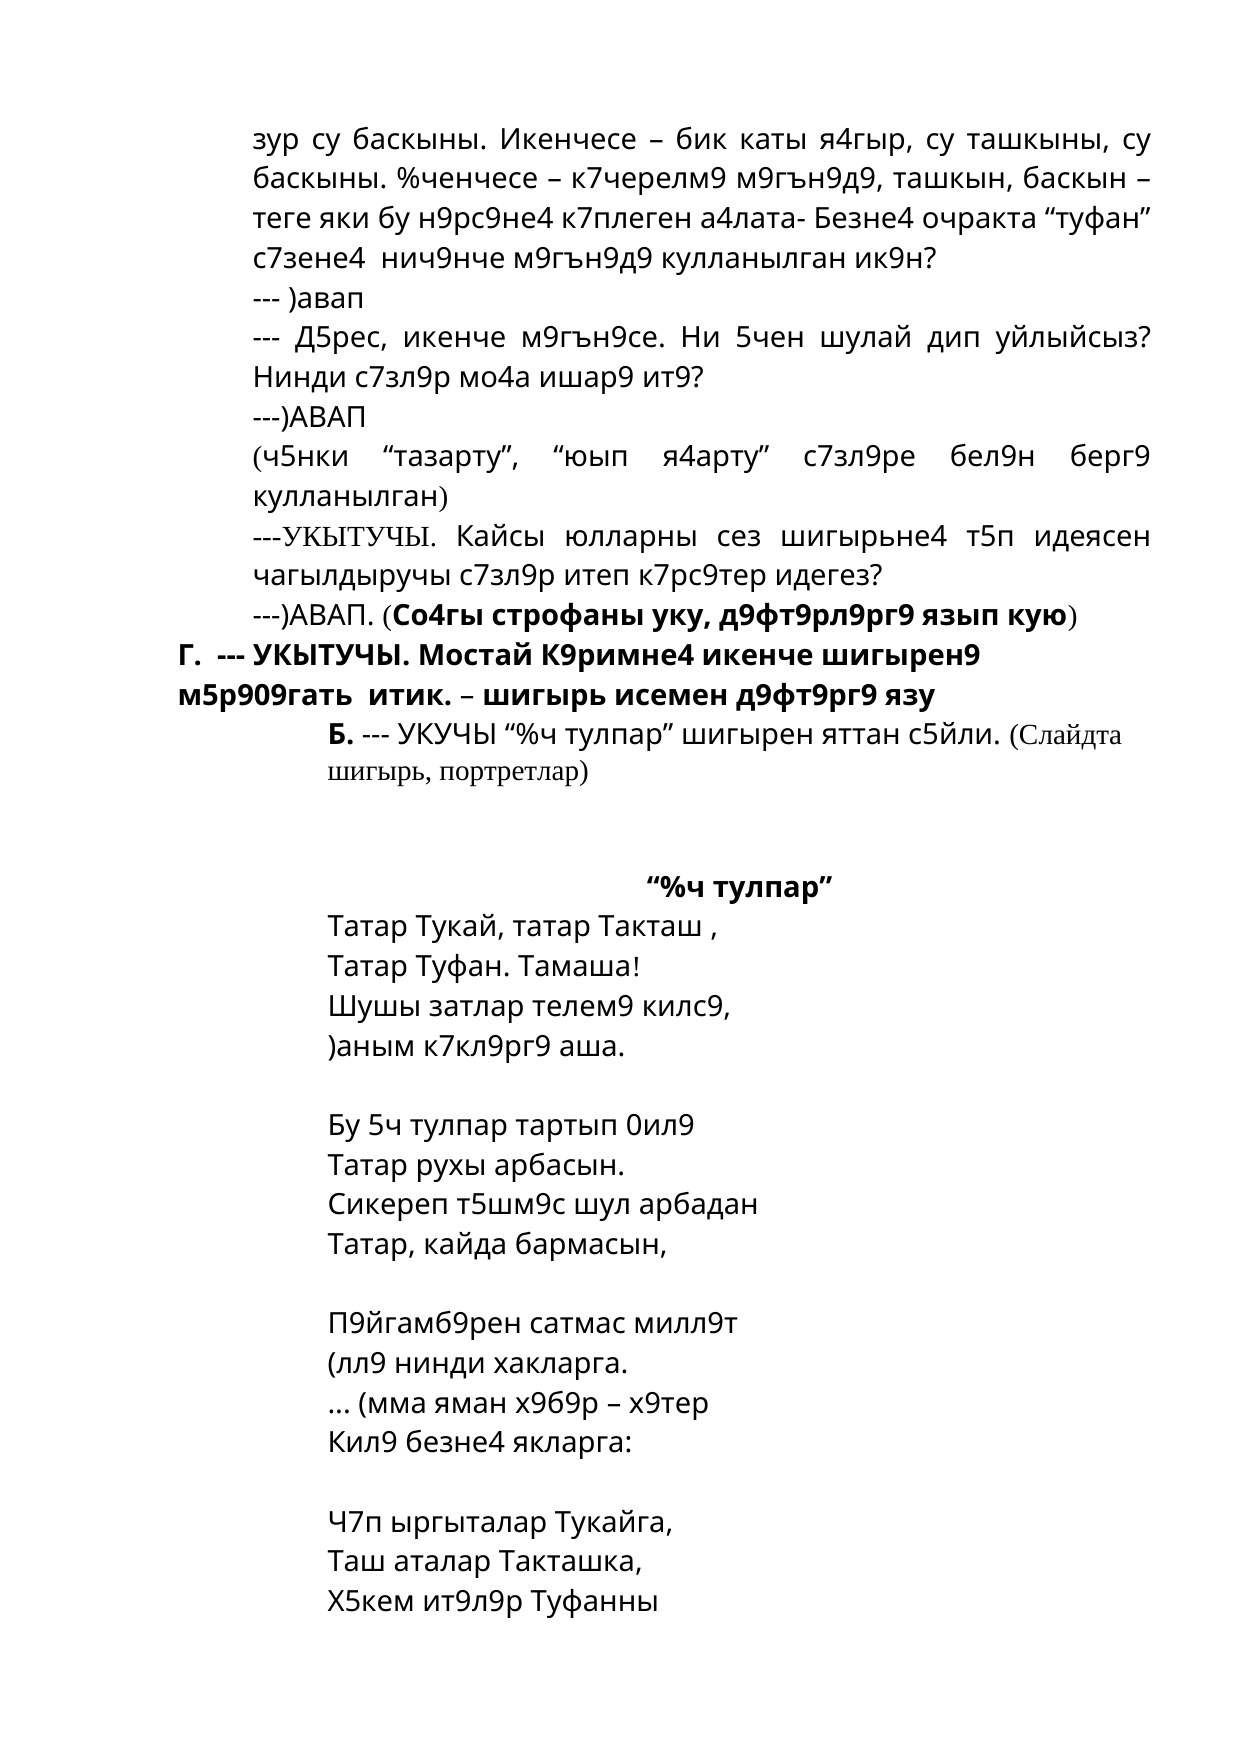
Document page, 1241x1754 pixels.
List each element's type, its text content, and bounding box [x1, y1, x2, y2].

text Б. --- УКУЧЫ “%ч тулпар” шигырен яттан с5йли. (Слайдта шигырь, портретлар) [327, 713, 1152, 787]
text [252, 118, 1152, 277]
text Ч7п ыргыталар Тукайга, [327, 1501, 1152, 1541]
text Татар, кайда бармасын, [327, 1223, 1152, 1263]
text П9йгамб9рен сатмас милл9т [327, 1303, 1152, 1342]
text Шушы затлар телем9 килс9, [327, 985, 1152, 1025]
text Х5кем ит9л9р Туфанны [327, 1580, 1152, 1620]
text Кил9 безне4 якларга: [327, 1422, 1152, 1461]
text ... (мма яман х9б9р – х9тер [327, 1382, 1152, 1422]
text Татар Тукай, татар Такташ , [327, 906, 1152, 945]
text Бу 5ч тулпар тартып 0ил9 [327, 1104, 1152, 1144]
text --- )авап [252, 277, 1152, 317]
text Татар рухы арбасын. [327, 1144, 1152, 1183]
text Г. --- УКЫТУЧЫ. Мостай К9римне4 икенче шигырен9 м5р909гать итик. – шигырь исемен д9фт9рг9 язу [177, 634, 1152, 713]
text ---УКЫТУЧЫ. Кайсы юлларны сез шигырьне4 т5п идеясен чагылдыручы с7зл9р итеп к7рс9тер идегез? [252, 515, 1152, 594]
text )аным к7кл9рг9 аша. [327, 1025, 1152, 1064]
text (ч5нки “тазарту”, “юып я4арту” с7зл9ре бел9н берг9 кулланылган) [252, 436, 1152, 515]
text --- Д5рес, икенче м9гън9се. Ни 5чен шулай дип уйлыйсыз? Нинди с7зл9р мо4а ишар9 ит9? [252, 317, 1152, 396]
text (лл9 нинди хакларга. [327, 1342, 1152, 1382]
text Сикереп т5шм9с шул арбадан [327, 1183, 1152, 1223]
text ---)АВАП. (Со4гы строфаны уку, д9фт9рл9рг9 язып кую) [252, 594, 1152, 634]
text Таш аталар Такташка, [327, 1541, 1152, 1580]
text “%ч тулпар” [327, 866, 1152, 906]
text Татар Туфан. Тамаша! [327, 945, 1152, 985]
text ---)АВАП [252, 396, 1152, 436]
